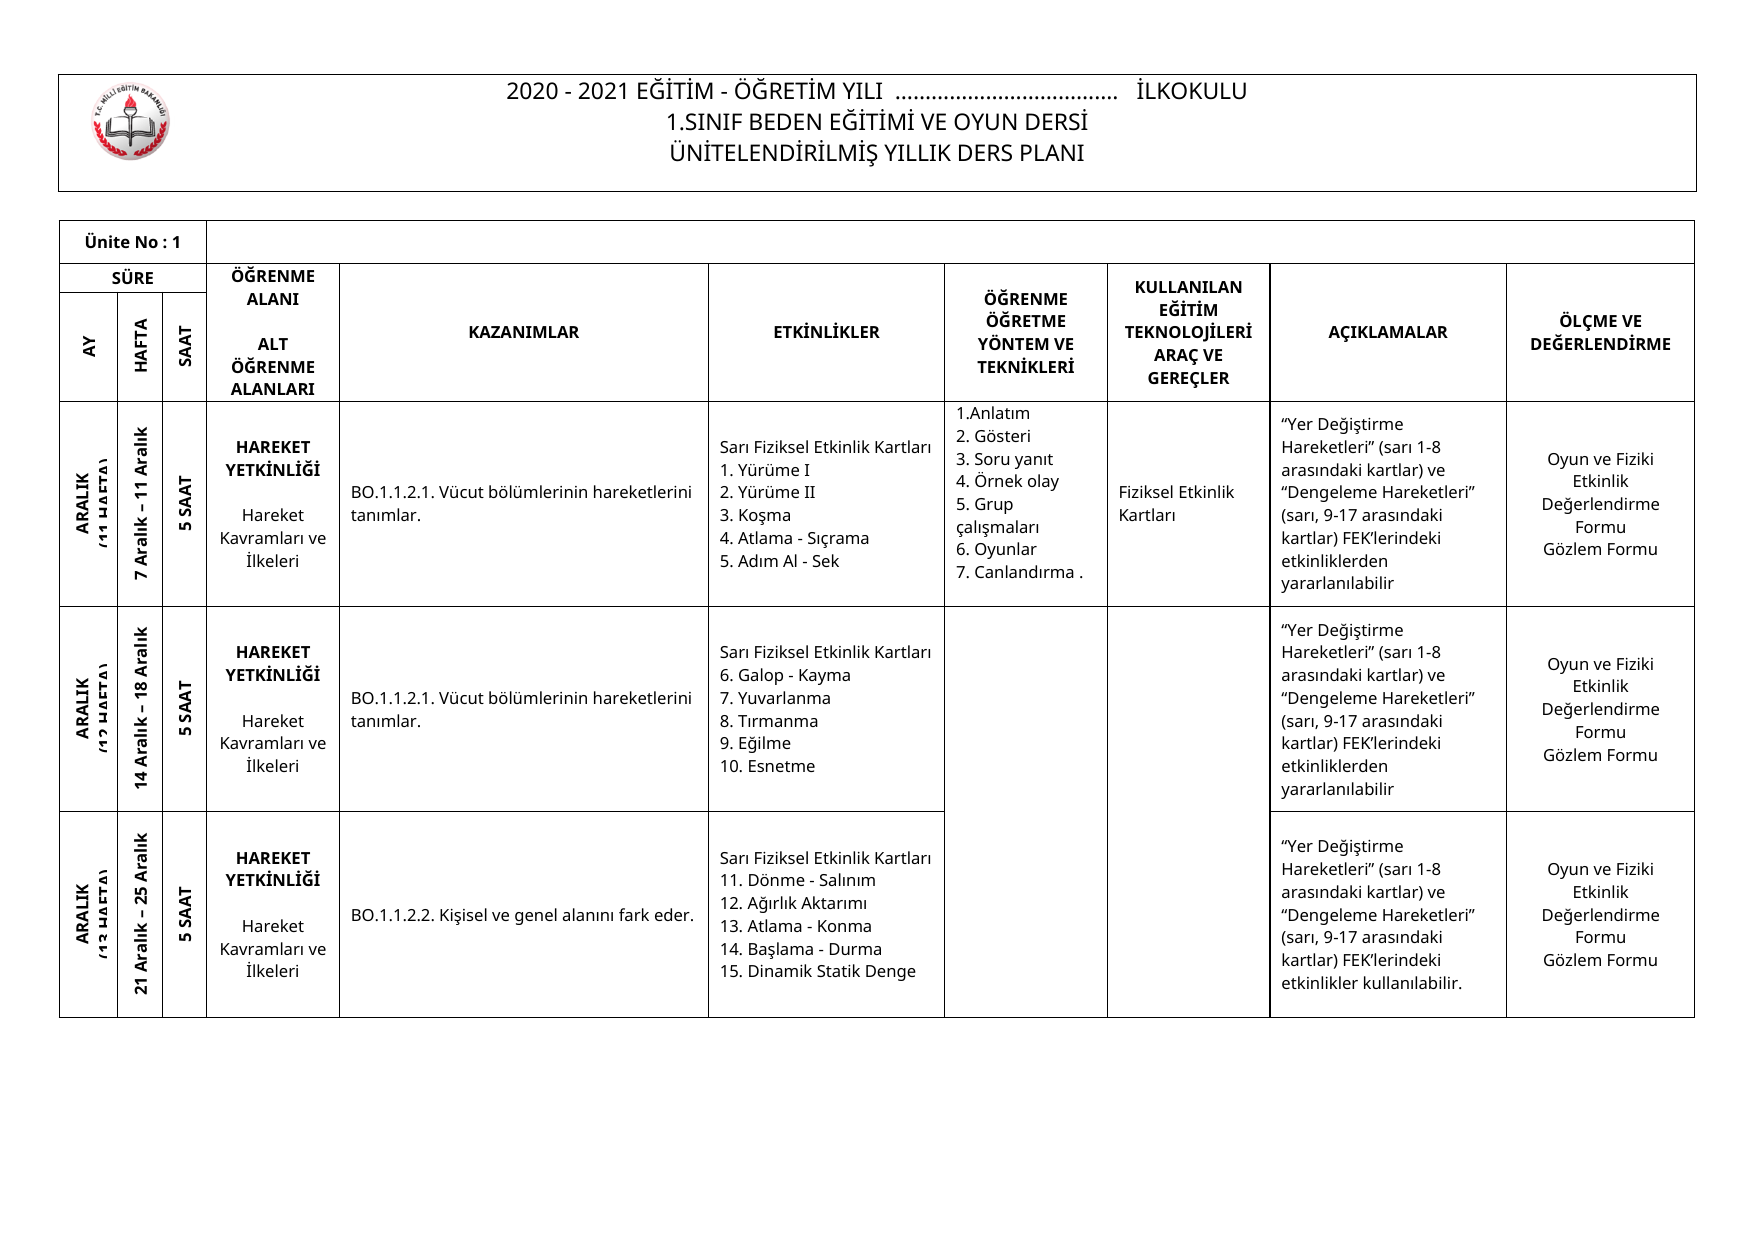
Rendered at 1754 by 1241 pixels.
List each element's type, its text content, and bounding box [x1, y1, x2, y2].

table_cell Sarı Fiziksel Etkinlik Kartları 6. Galop - Kayma 7. Yuvarlanma 8. Tırmanma 9. Eğilme 10. Esnetme [709, 607, 944, 811]
table_cell Fiziksel Etkinlik Kartları [1108, 402, 1269, 606]
picture [85, 77, 175, 167]
table_cell Sarı Fiziksel Etkinlik Kartları 1. Yürüme I 2. Yürüme II 3. Koşma 4. Atlama - Sıçrama 5. Adım Al - Sek [709, 402, 944, 606]
table_cell 14 Aralık – 18 Aralık [118, 607, 162, 811]
table_cell SÜRE [60, 264, 206, 292]
table_cell BO.1.1.2.2. Kişisel ve genel alanını fark eder. [340, 812, 708, 1017]
table_cell “Yer Değiştirme Hareketleri” (sarı 1-8 arasındaki kartlar) ve “Dengeleme Hareketleri” (sarı, 9-17 arasındaki kartlar) FEK’lerindeki etkinlikler kullanılabilir. [1271, 812, 1506, 1017]
table_cell ARALIK (11.HAFTA) [60, 402, 117, 606]
table_cell “Yer Değiştirme Hareketleri” (sarı 1-8 arasındaki kartlar) ve “Dengeleme Hareketleri” (sarı, 9-17 arasındaki kartlar) FEK’lerindeki etkinliklerden yararlanılabilir [1271, 402, 1506, 606]
table_cell AY [60, 293, 117, 401]
table_cell HAREKET YETKİNLİĞİ Hareket Kavramları ve İlkeleri [207, 607, 339, 811]
table_cell Oyun ve Fiziki Etkinlik Değerlendirme Formu Gözlem Formu [1507, 812, 1694, 1017]
table_cell BO.1.1.2.1. Vücut bölümlerinin hareketlerini tanımlar. [340, 607, 708, 811]
table_cell KULLANILAN EĞİTİM TEKNOLOJİLERİ ARAÇ VE GEREÇLER [1108, 264, 1269, 401]
table_cell Sarı Fiziksel Etkinlik Kartları 11. Dönme - Salınım 12. Ağırlık Aktarımı 13. Atlama - Konma 14. Başlama - Durma 15. Dinamik Statik Denge [709, 812, 944, 1017]
table_header Ünite No : 1 [60, 221, 206, 263]
table_cell [1108, 607, 1269, 1017]
table_cell 21 Aralık – 25 Aralık [118, 812, 162, 1017]
table_cell ÖLÇME VE DEĞERLENDİRME [1507, 264, 1694, 401]
table_cell AÇIKLAMALAR [1271, 264, 1506, 401]
table_cell 1.Anlatım 2. Gösteri 3. Soru yanıt 4. Örnek olay 5. Grup çalışmaları 6. Oyunlar 7. Canlandırma . [945, 402, 1107, 606]
table_cell ARALIK (13.HAFTA) [60, 812, 117, 1017]
table_cell “Yer Değiştirme Hareketleri” (sarı 1-8 arasındaki kartlar) ve “Dengeleme Hareketleri” (sarı, 9-17 arasındaki kartlar) FEK’lerindeki etkinliklerden yararlanılabilir [1271, 607, 1506, 811]
table_cell Oyun ve Fiziki Etkinlik Değerlendirme Formu Gözlem Formu [1507, 607, 1694, 811]
table_cell ETKİNLİKLER [709, 264, 944, 401]
table_cell HAFTA [118, 293, 162, 401]
table_header [207, 221, 1694, 263]
table_cell 5 SAAT [163, 812, 206, 1017]
table_cell [945, 607, 1107, 1017]
table_cell ÖĞRENME ALANI ALT ÖĞRENME ALANLARI [207, 264, 339, 401]
table_cell ÖĞRENME ÖĞRETME YÖNTEM VE TEKNİKLERİ [945, 264, 1107, 401]
table_cell HAREKET YETKİNLİĞİ Hareket Kavramları ve İlkeleri [207, 812, 339, 1017]
table_cell BO.1.1.2.1. Vücut bölümlerinin hareketlerini tanımlar. [340, 402, 708, 606]
table_cell 5 SAAT [163, 607, 206, 811]
table_cell KAZANIMLAR [340, 264, 708, 401]
table_cell 5 SAAT [163, 402, 206, 606]
table_cell ARALIK (12.HAFTA) [60, 607, 117, 811]
table_cell HAREKET YETKİNLİĞİ Hareket Kavramları ve İlkeleri [207, 402, 339, 606]
table_cell 7 Aralık – 11 Aralık [118, 402, 162, 606]
table_cell SAAT [163, 293, 206, 401]
table_cell Oyun ve Fiziki Etkinlik Değerlendirme Formu Gözlem Formu [1507, 402, 1694, 606]
